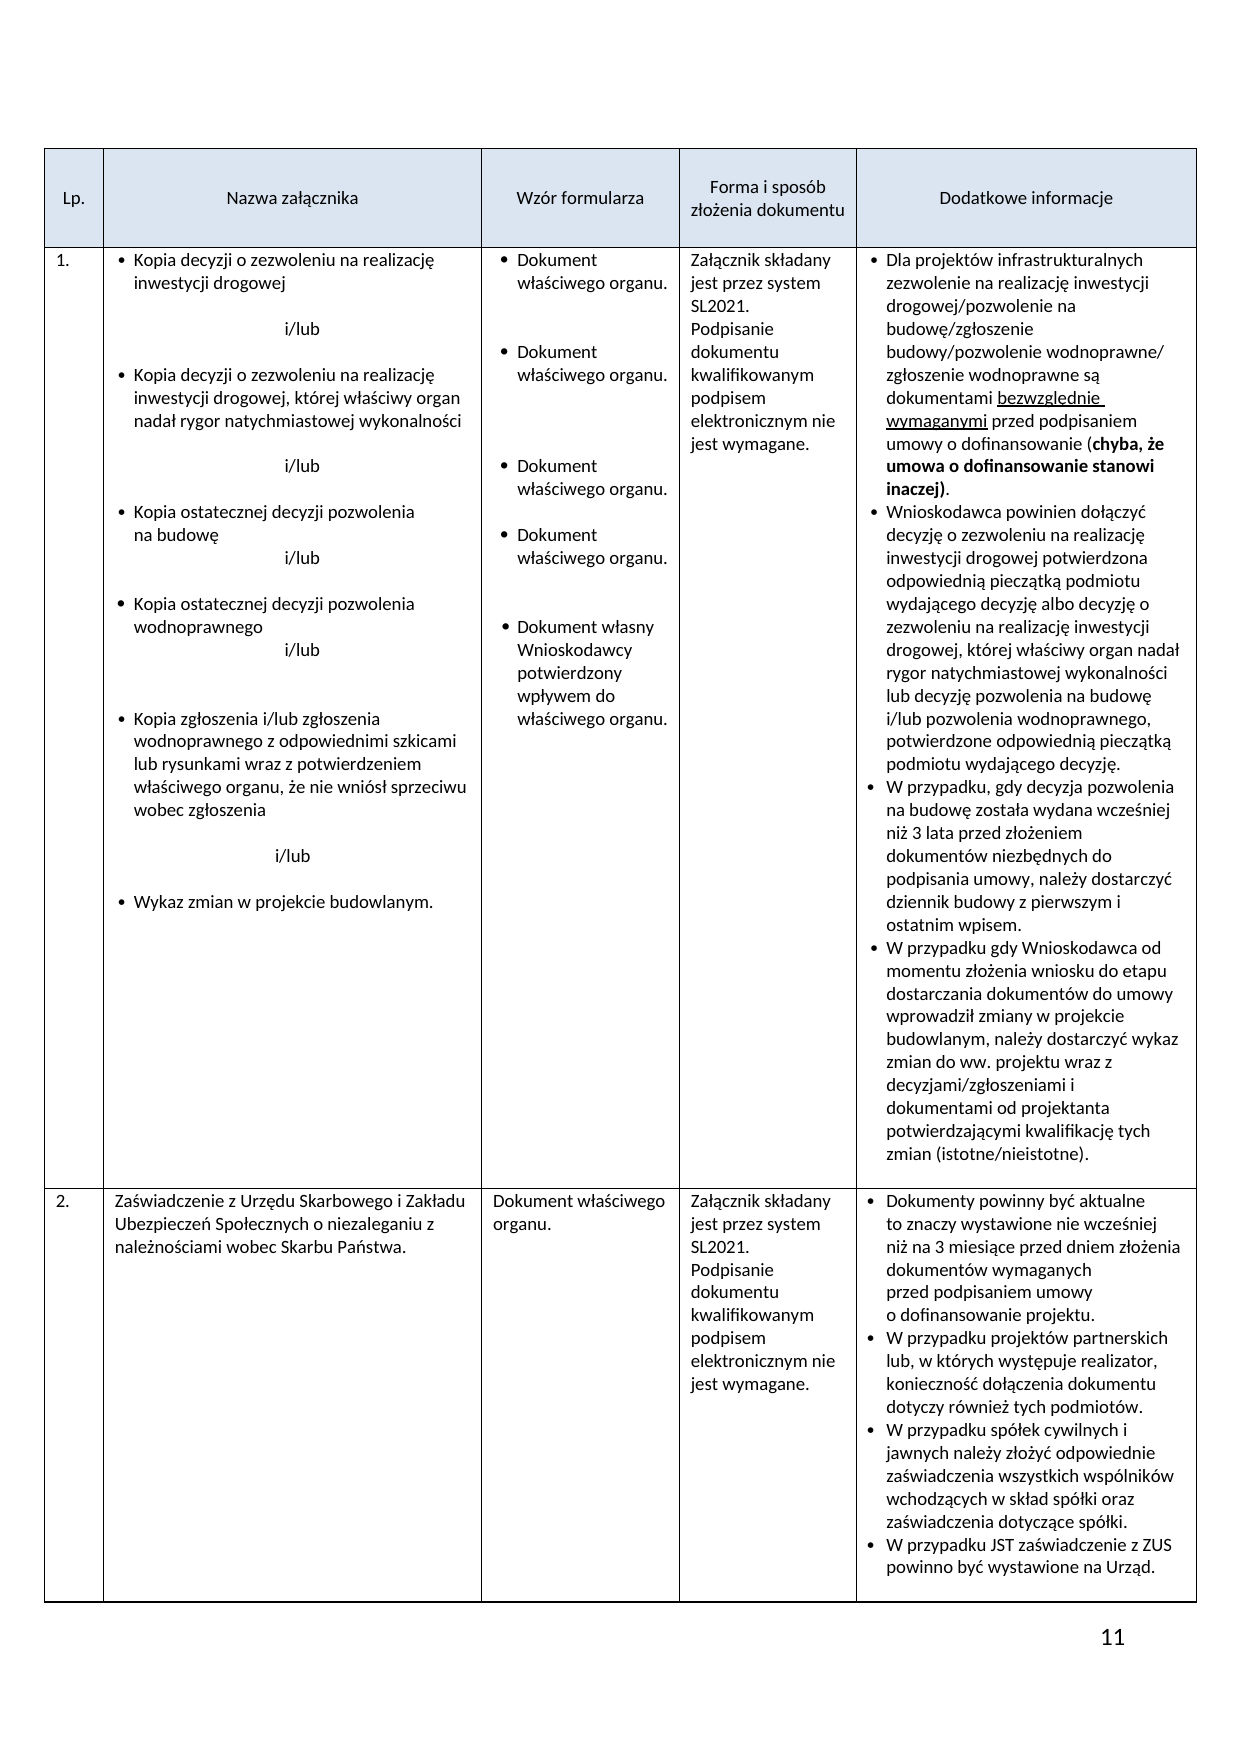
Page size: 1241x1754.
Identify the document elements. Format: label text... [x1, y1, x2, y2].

table_cell Lp. [45, 149, 103, 247]
table_cell Dokument właściwego organu. [482, 1189, 679, 1601]
table_cell Dla projektów infrastrukturalnych zezwolenie na realizację inwestycji drogowej/pozwolenie na budowę/zgłoszenie budowy/pozwolenie wodnoprawne/ zgłoszenie wodnoprawne są dokumentami bezwzględnie wymaganymi przed podpisaniem umowy o dofinansowanie (chyba, że umowa o dofinansowanie stanowi inaczej). Wnioskodawca powinien dołączyć decyzję o zezwoleniu na realizację inwestycji drogowej potwierdzona odpowiednią pieczątką podmiotu wydającego decyzję albo decyzję o zezwoleniu na realizację inwestycji drogowej, której właściwy organ nadał rygor natychmiastowej wykonalności lub decyzję pozwolenia na budowę i/lub pozwolenia wodnoprawnego, potwierdzone odpowiednią pieczątką podmiotu wydającego decyzję. W przypadku, gdy decyzja pozwolenia na budowę została wydana wcześniej niż 3 lata przed złożeniem dokumentów niezbędnych do podpisania umowy, należy dostarczyć dziennik budowy z pierwszym i ostatnim wpisem. W przypadku gdy Wnioskodawca od momentu złożenia wniosku do etapu dostarczania dokumentów do umowy wprowadził zmiany w projekcie budowlanym, należy dostarczyć wykaz zmian do ww. projektu wraz z decyzjami/zgłoszeniami i dokumentami od projektanta potwierdzającymi kwalifikację tych zmian (istotne/nieistotne). [857, 248, 1196, 1188]
table_cell Dokumenty powinny być aktualne to znaczy wystawione nie wcześniej niż na 3 miesiące przed dniem złożenia dokumentów wymaganych przed podpisaniem umowy o dofinansowanie projektu. W przypadku projektów partnerskich lub, w których występuje realizator, konieczność dołączenia dokumentu dotyczy również tych podmiotów. W przypadku spółek cywilnych i jawnych należy złożyć odpowiednie zaświadczenia wszystkich wspólników wchodzących w skład spółki oraz zaświadczenia dotyczące spółki. W przypadku JST zaświadczenie z ZUS powinno być wystawione na Urząd. [857, 1189, 1196, 1601]
table_cell 2. [45, 1189, 103, 1601]
table_cell Dokument właściwego organu. Dokument właściwego organu. Dokument właściwego organu. Dokument właściwego organu. Dokument własny Wnioskodawcy potwierdzony wpływem do właściwego organu. [482, 248, 679, 1188]
table_cell Forma i sposób złożenia dokumentu [680, 149, 856, 247]
table_cell Kopia decyzji o zezwoleniu na realizację inwestycji drogowej i/lub Kopia decyzji o zezwoleniu na realizację inwestycji drogowej, której właściwy organ nadał rygor natychmiastowej wykonalności i/lub Kopia ostatecznej decyzji pozwolenia na budowę i/lub Kopia ostatecznej decyzji pozwolenia wodnoprawnego i/lub Kopia zgłoszenia i/lub zgłoszenia wodnoprawnego z odpowiednimi szkicami lub rysunkami wraz z potwierdzeniem właściwego organu, że nie wniósł sprzeciwu wobec zgłoszenia i/lub Wykaz zmian w projekcie budowlanym. [104, 248, 481, 1188]
table_cell Załącznik składany jest przez system SL2021. Podpisanie dokumentu kwalifikowanym podpisem elektronicznym nie jest wymagane. [680, 248, 856, 1188]
table_cell 1. [45, 248, 103, 1188]
table_cell Nazwa załącznika [104, 149, 481, 247]
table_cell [680, 1189, 856, 1601]
table_cell Zaświadczenie z Urzędu Skarbowego i Zakładu Ubezpieczeń Społecznych o niezaleganiu z należnościami wobec Skarbu Państwa. [104, 1189, 481, 1601]
table_cell Wzór formularza [482, 149, 679, 247]
table_cell Dodatkowe informacje [857, 149, 1196, 247]
